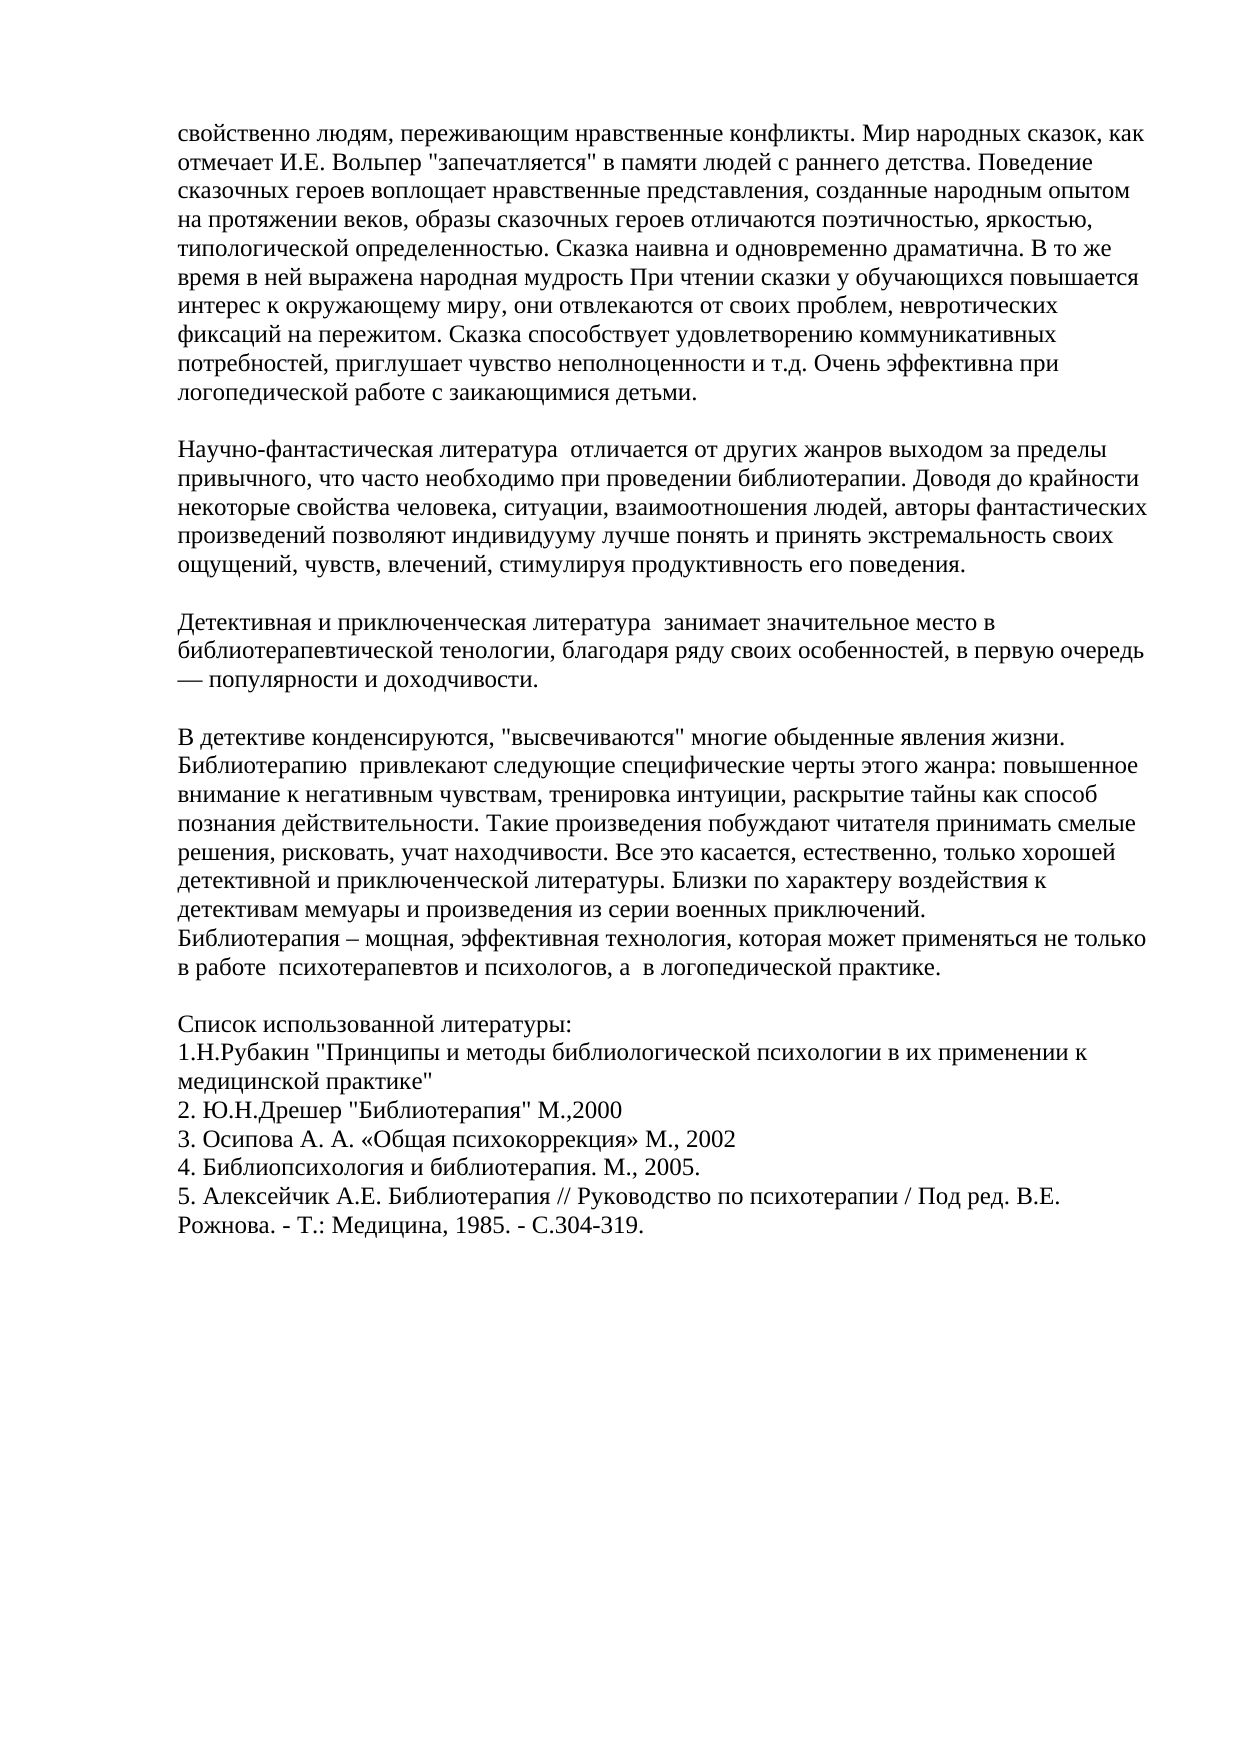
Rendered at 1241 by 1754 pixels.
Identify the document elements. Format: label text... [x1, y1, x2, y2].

text 5. Алексейчик А.Е. Библиотерапия // Руководство по психотерапии / Под ред. В.Е. Рожнова. - Т.: Медицина, 1985. - С.304-319. [177, 1181, 1152, 1239]
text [177, 118, 1152, 1009]
text Список использованной литературы: 1.Н.Рубакин "Принципы и методы библиологической психологии в их применении к медицинской практике" 2. Ю.Н.Дрешер "Библиотерапия" М.,2000 3. Осипова А. А. «Общая психокоррекция» М., 2002 4. Библиопсихология и библиотерапия. М., 2005. [177, 1009, 1152, 1181]
